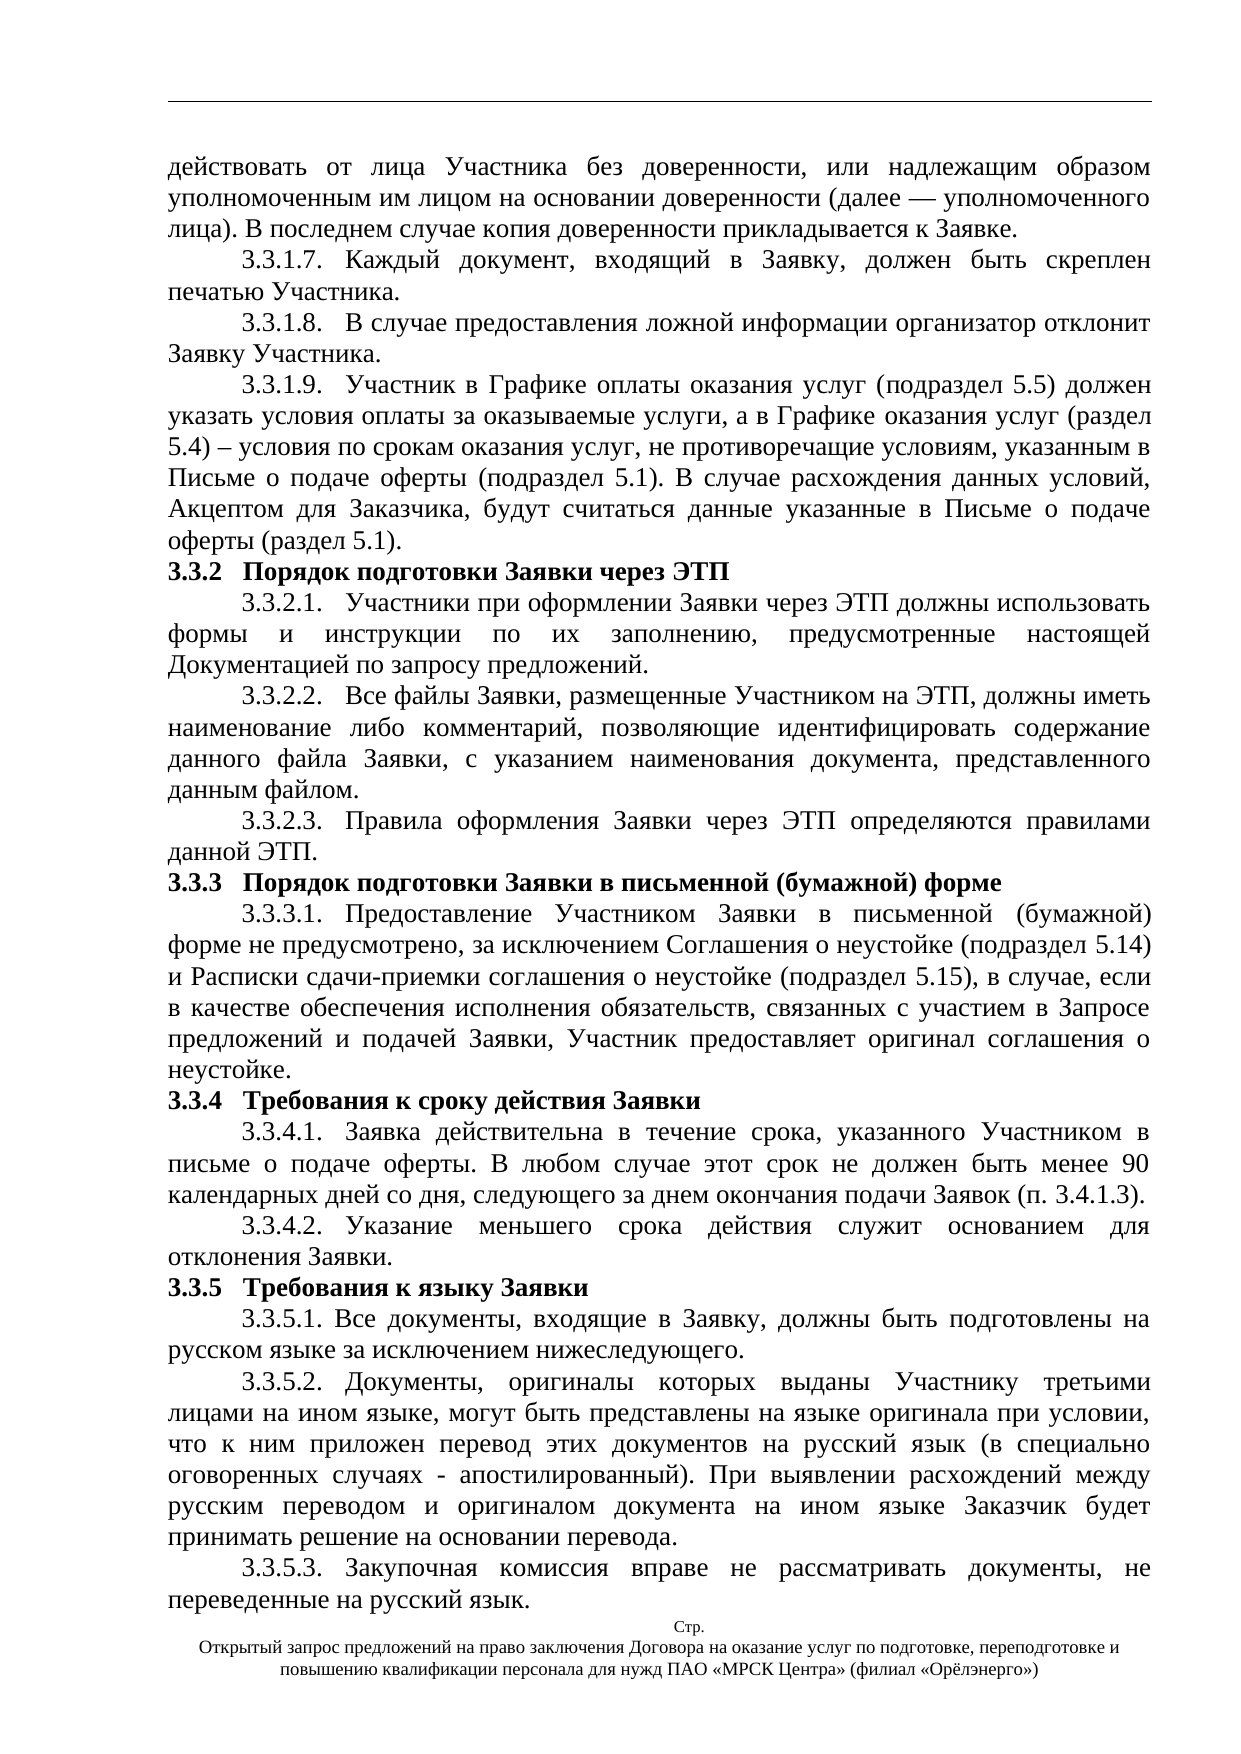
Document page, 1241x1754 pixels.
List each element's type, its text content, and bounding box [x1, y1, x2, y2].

subtitle Порядок подготовки Заявки в письменной (бумажной) форме [168, 866, 1152, 897]
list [168, 150, 1152, 243]
list Правила оформления Заявки через ЭТП определяются правилами данной ЭТП. [168, 804, 1152, 866]
subtitle Порядок подготовки Заявки через ЭТП [168, 555, 1152, 586]
subtitle Требования к языку Заявки [168, 1271, 1152, 1302]
list В случае предоставления ложной информации организатор отклонит Заявку Участника. [168, 306, 1152, 368]
list Предоставление Участником Заявки в письменной (бумажной) форме не предусмотрено, за исключением Соглашения о неустойке (подраздел 5.14) и Расписки сдачи-приемки соглашения о неустойке (подраздел 5.15), в случае, если в качестве обеспечения исполнения обязательств, связанных с участием в Запросе предложений и подачей Заявки, Участник предоставляет оригинал соглашения о неустойке. [168, 897, 1152, 1084]
list Все файлы Заявки, размещенные Участником на ЭТП, должны иметь наименование либо комментарий, позволяющие идентифицировать содержание данного файла Заявки, с указанием наименования документа, представленного данным файлом. [168, 679, 1152, 804]
list Участник в Графике оплаты оказания услуг (подраздел 5.5) должен указать условия оплаты за оказываемые услуги, а в Графике оказания услуг (раздел 5.4) – условия по срокам оказания услуг, не противоречащие условиям, указанным в Письме о подаче оферты (подраздел 5.1). В случае расхождения данных условий, Акцептом для Заказчика, будут считаться данные указанные в Письме о подаче оферты (раздел 5.1). [168, 368, 1152, 555]
list Указание меньшего срока действия служит основанием для отклонения Заявки. [168, 1209, 1151, 1271]
list Участники при оформлении Заявки через ЭТП должны использовать формы и инструкции по их заполнению, предусмотренные настоящей Документацией по запросу предложений. [168, 586, 1152, 679]
list Заявка действительна в течение срока, указанного Участником в письме о подаче оферты. В любом случае этот срок не должен быть менее 90 календарных дней со дня, следующего за днем окончания подачи Заявок (п. 3.4.1.3). [168, 1116, 1151, 1209]
list Документы, оригиналы которых выданы Участнику третьими лицами на ином языке, могут быть представлены на языке оригинала при условии, что к ним приложен перевод этих документов на русский язык (в специально оговоренных случаях - апостилированный). При выявлении расхождений между русским переводом и оригиналом документа на ином языке Заказчик будет принимать решение на основании перевода. [168, 1365, 1152, 1552]
subtitle Требования к сроку действия Заявки [168, 1084, 1152, 1116]
text 3.3.5.1. Все документы, входящие в Заявку, должны быть подготовлены на русском языке за исключением нижеследующего. [168, 1302, 1152, 1365]
list Каждый документ, входящий в Заявку, должен быть скреплен печатью Участника. [168, 243, 1152, 306]
list Закупочная комиссия вправе не рассматривать документы, не переведенные на русский язык. [168, 1552, 1152, 1614]
